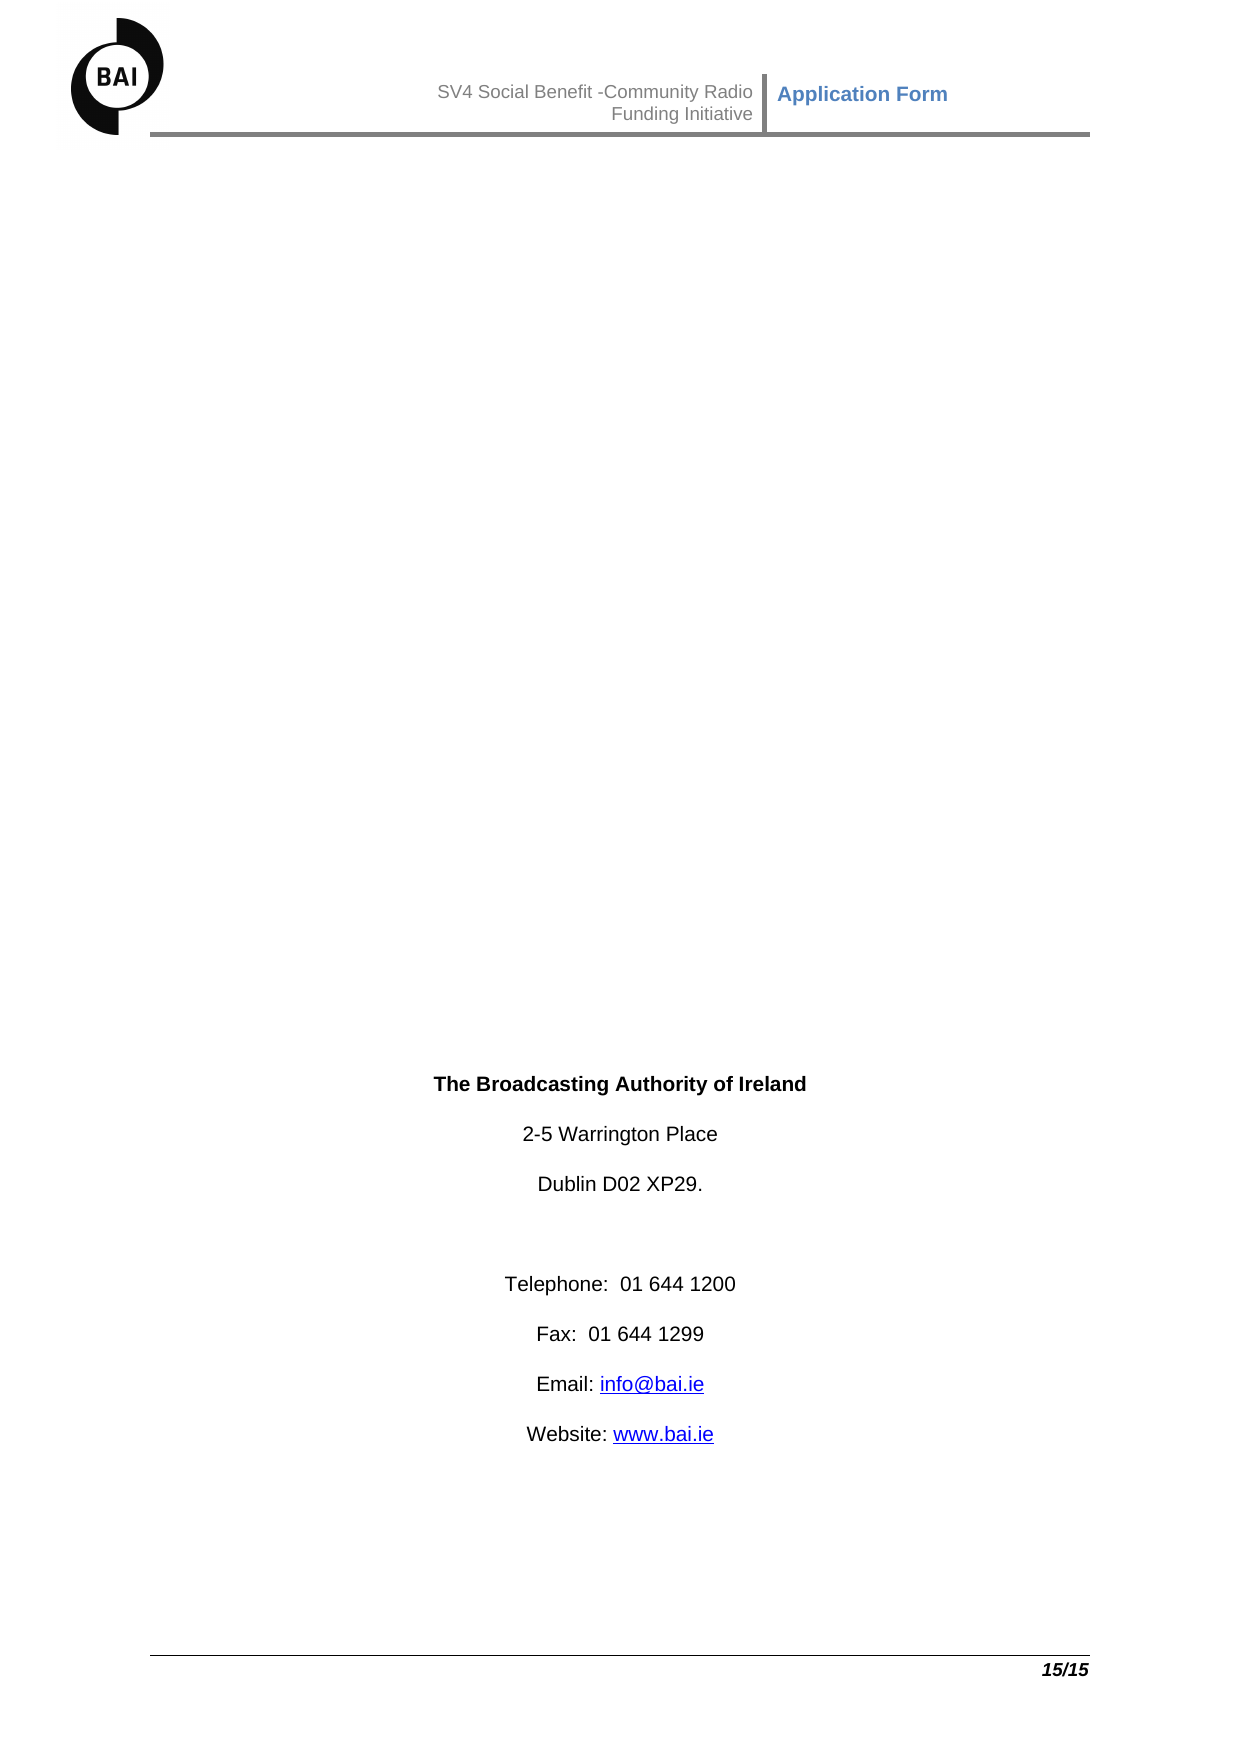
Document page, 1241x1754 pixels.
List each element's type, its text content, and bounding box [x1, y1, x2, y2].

text 2-5 Warrington Place [150, 1118, 1090, 1147]
text Website: www.bai.ie [150, 1418, 1090, 1447]
text The Broadcasting Authority of Ireland [150, 1068, 1090, 1097]
text Email: info@bai.ie [150, 1368, 1090, 1397]
text Dublin D02 XP29. [150, 1168, 1090, 1197]
picture [56, 2, 171, 150]
text Telephone: 01 644 1200 [150, 1268, 1090, 1297]
text Fax: 01 644 1299 [150, 1318, 1090, 1347]
